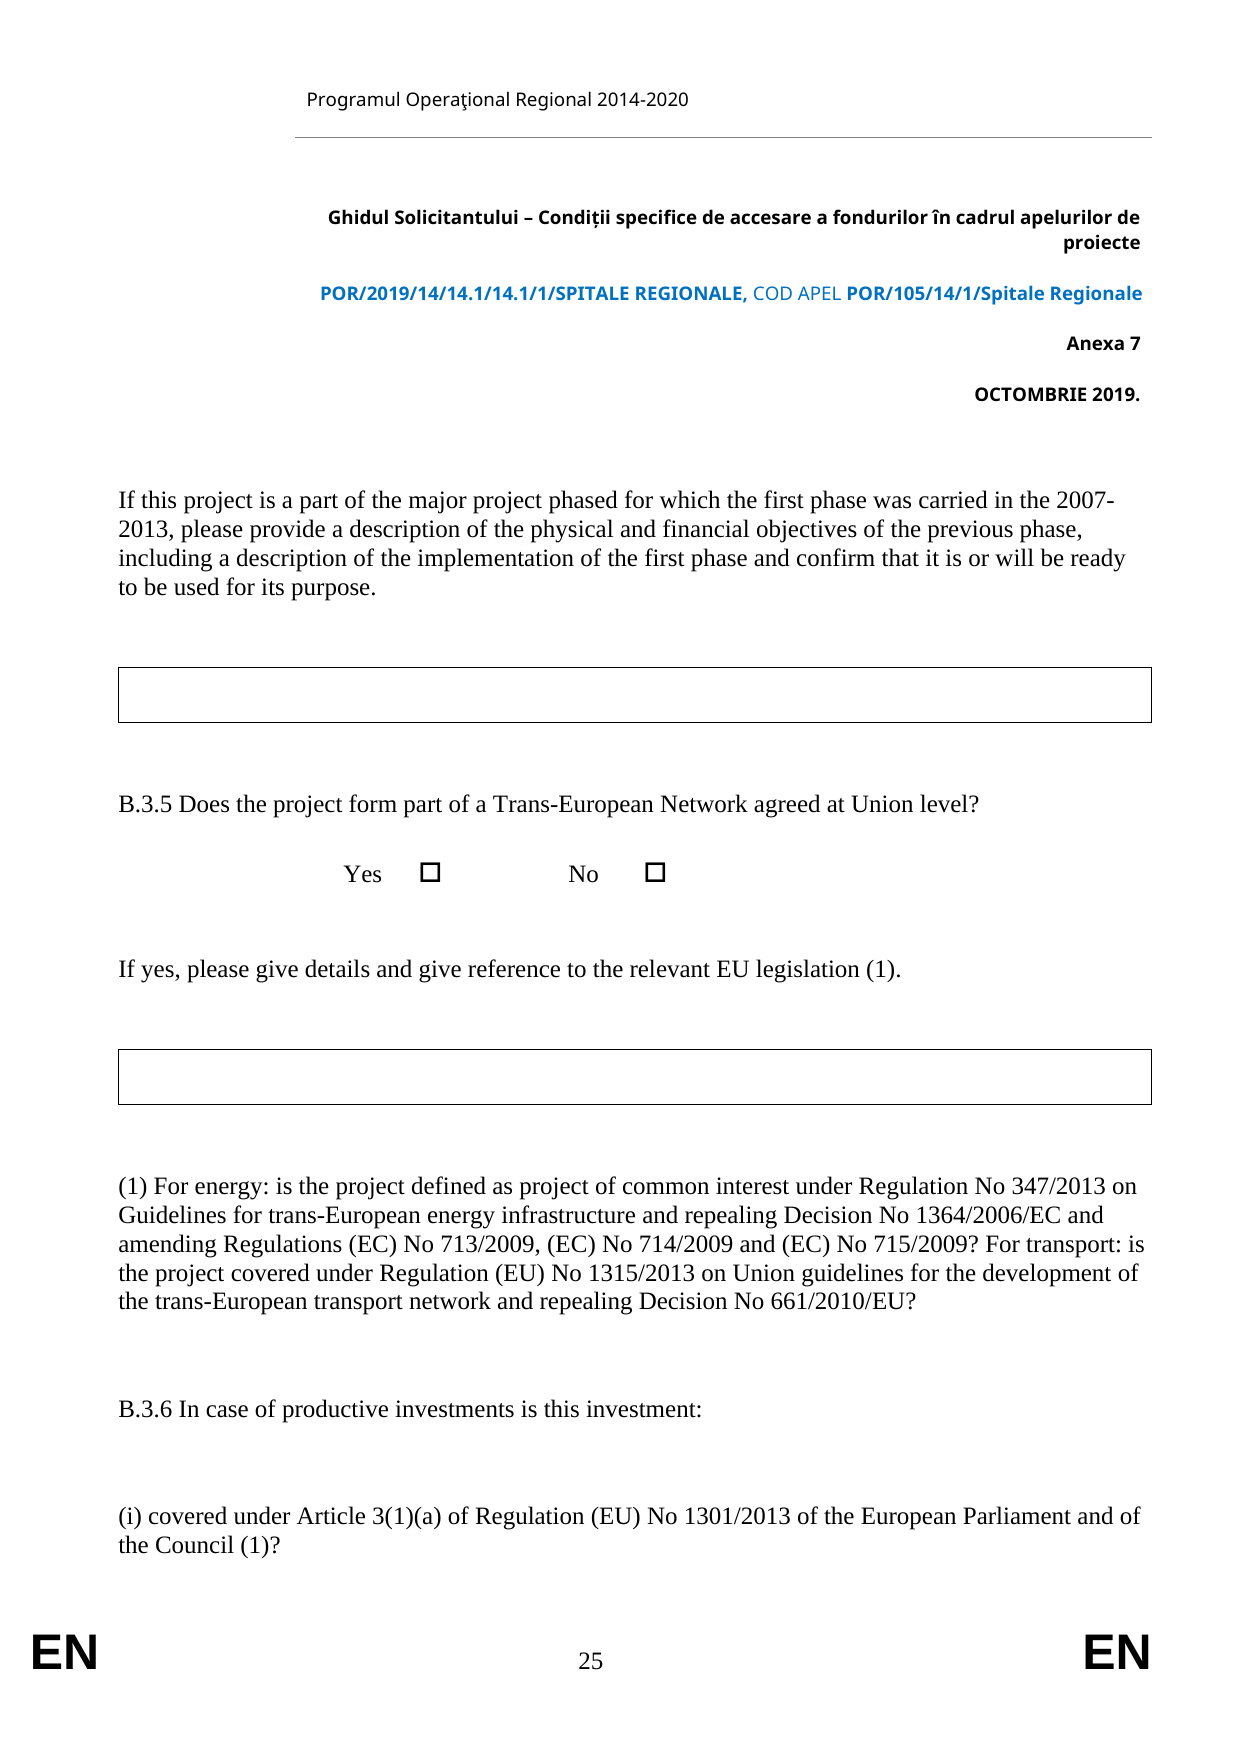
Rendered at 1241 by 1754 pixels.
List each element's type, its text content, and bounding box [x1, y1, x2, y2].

table_header [119, 1050, 1151, 1104]
text (1) For energy: is the project defined as project of common interest under Regulation No 347/2013 on Guidelines for trans-European energy infrastructure and repealing Decision No 1364/2006/EC and amending Regulations (EC) No 713/2009, (EC) No 714/2009 and (EC) No 715/2009? For transport: is the project covered under Regulation (EU) No 1315/2013 on Union guidelines for the development of the trans-European transport network and repealing Decision No 661/2010/EU? [118, 1171, 1152, 1315]
text (i) covered under Article 3(1)(a) of Regulation (EU) No 1301/2013 of the European Parliament and of the Council (1)? [118, 1501, 1152, 1559]
text B.3.5 Does the project form part of a Trans-European Network agreed at Union level? [118, 789, 1152, 818]
text Yes No [118, 859, 1152, 888]
text If this project is a part of the major project phased for which the first phase was carried in the 2007-2013, please provide a description of the physical and financial objectives of the previous phase, including a description of the implementation of the first phase and confirm that it is or will be ready to be used for its purpose. [118, 486, 1152, 601]
text If yes, please give details and give reference to the relevant EU legislation (1). [118, 954, 1152, 983]
table_header [119, 668, 1151, 722]
text B.3.6 In case of productive investments is this investment: [118, 1394, 1152, 1423]
